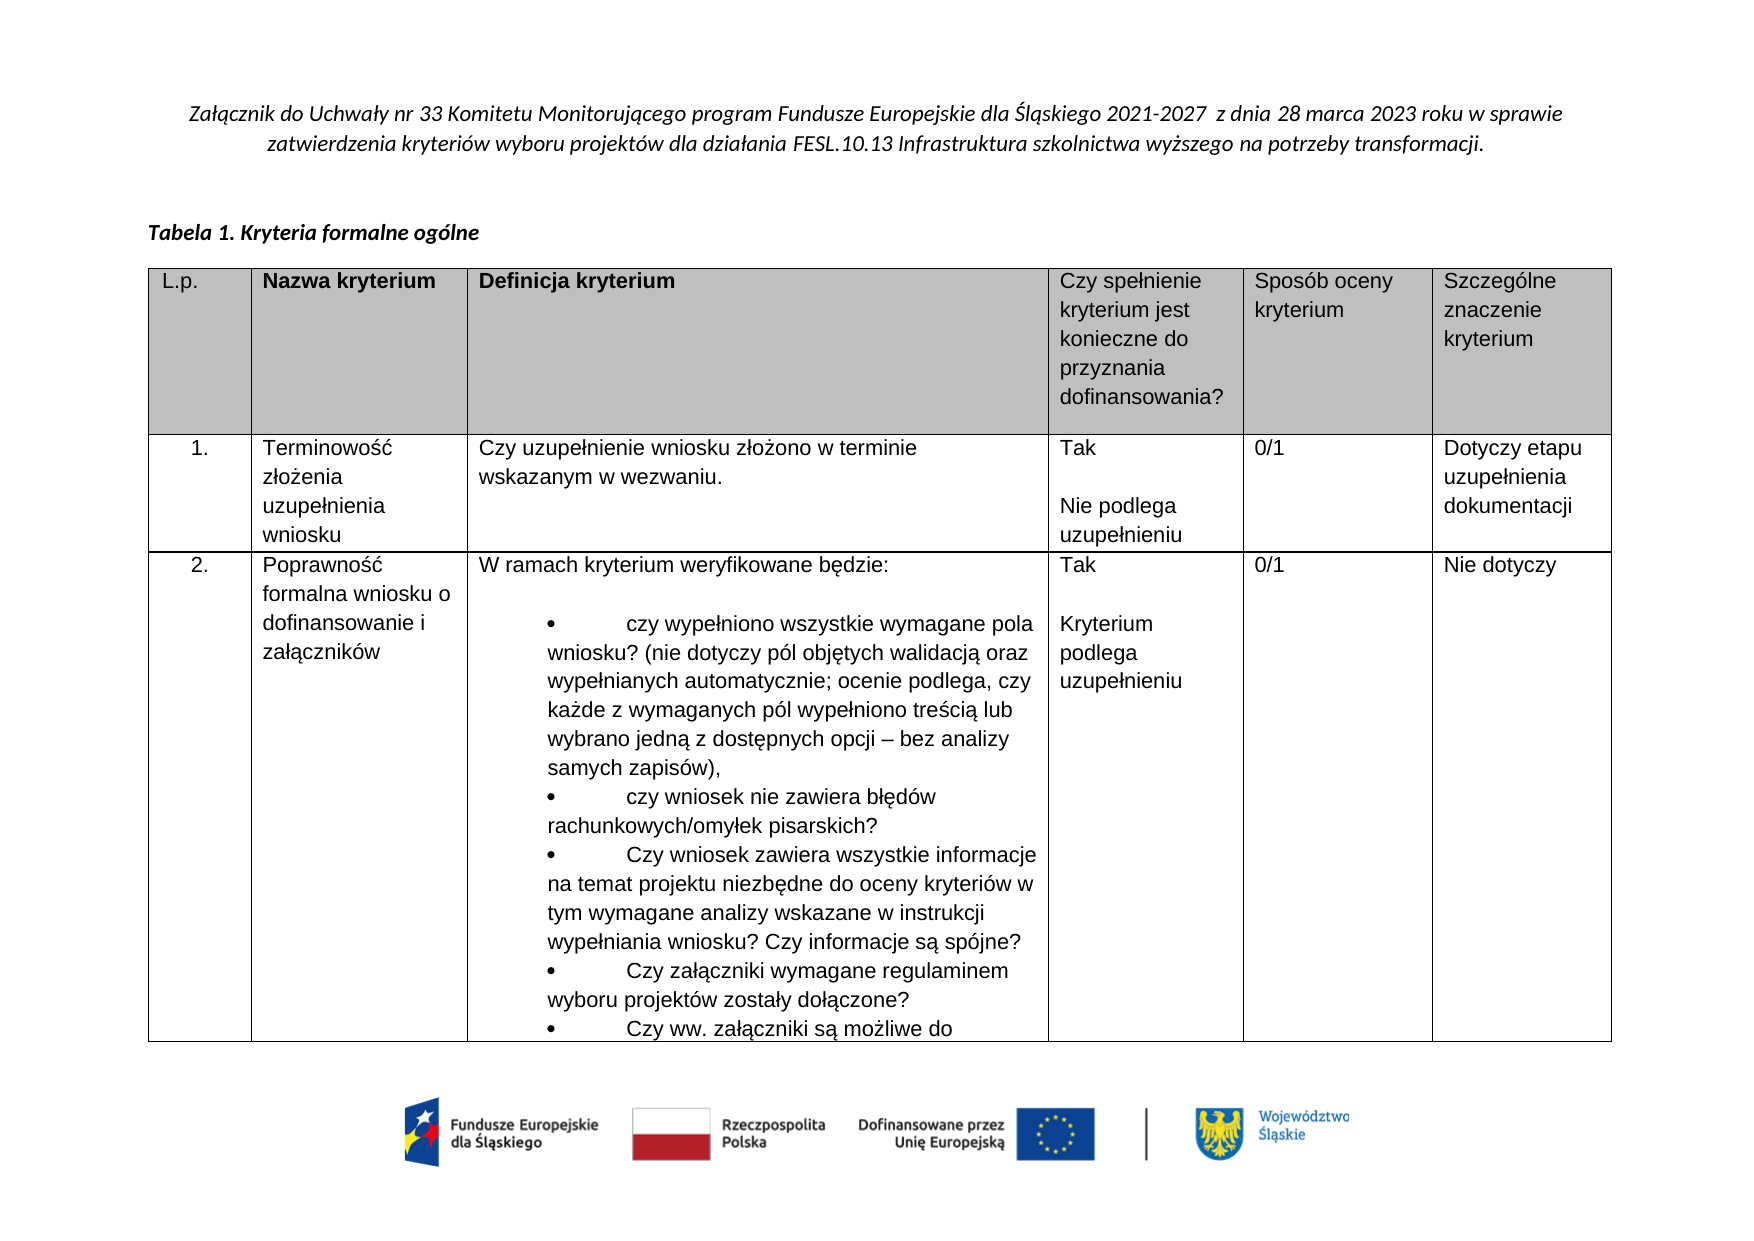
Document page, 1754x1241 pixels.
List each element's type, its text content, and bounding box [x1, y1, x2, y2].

table_header Czy spełnienie kryterium jest konieczne do przyznania dofinansowania? [1049, 269, 1243, 434]
table_header Nazwa kryterium [252, 269, 467, 434]
picture [404, 1097, 1350, 1167]
table_cell 0/1 [1244, 553, 1432, 1041]
table_cell 0/1 [1244, 435, 1432, 551]
table_header Szczególne znaczenie kryterium [1433, 269, 1611, 434]
table_cell [149, 435, 251, 551]
text Tabela 1. Kryteria formalne ogólne [148, 218, 1606, 247]
table_header Definicja kryterium [468, 269, 1048, 434]
table_header L.p. [149, 269, 251, 434]
table_cell Tak Nie podlega uzupełnieniu [1049, 435, 1243, 551]
table_cell Terminowość złożenia uzupełnienia wniosku [252, 435, 467, 551]
table_cell Dotyczy etapu uzupełnienia dokumentacji [1433, 435, 1611, 551]
table_cell [149, 553, 251, 1041]
table_cell Nie dotyczy [1433, 553, 1611, 1041]
table_cell Tak Kryterium podlega uzupełnieniu [1049, 553, 1243, 1041]
table_cell Czy uzupełnienie wniosku złożono w terminie wskazanym w wezwaniu. [468, 435, 1048, 551]
table_cell Poprawność formalna wniosku o dofinansowanie i załączników [252, 553, 467, 1041]
table_header Sposób oceny kryterium [1244, 269, 1432, 434]
